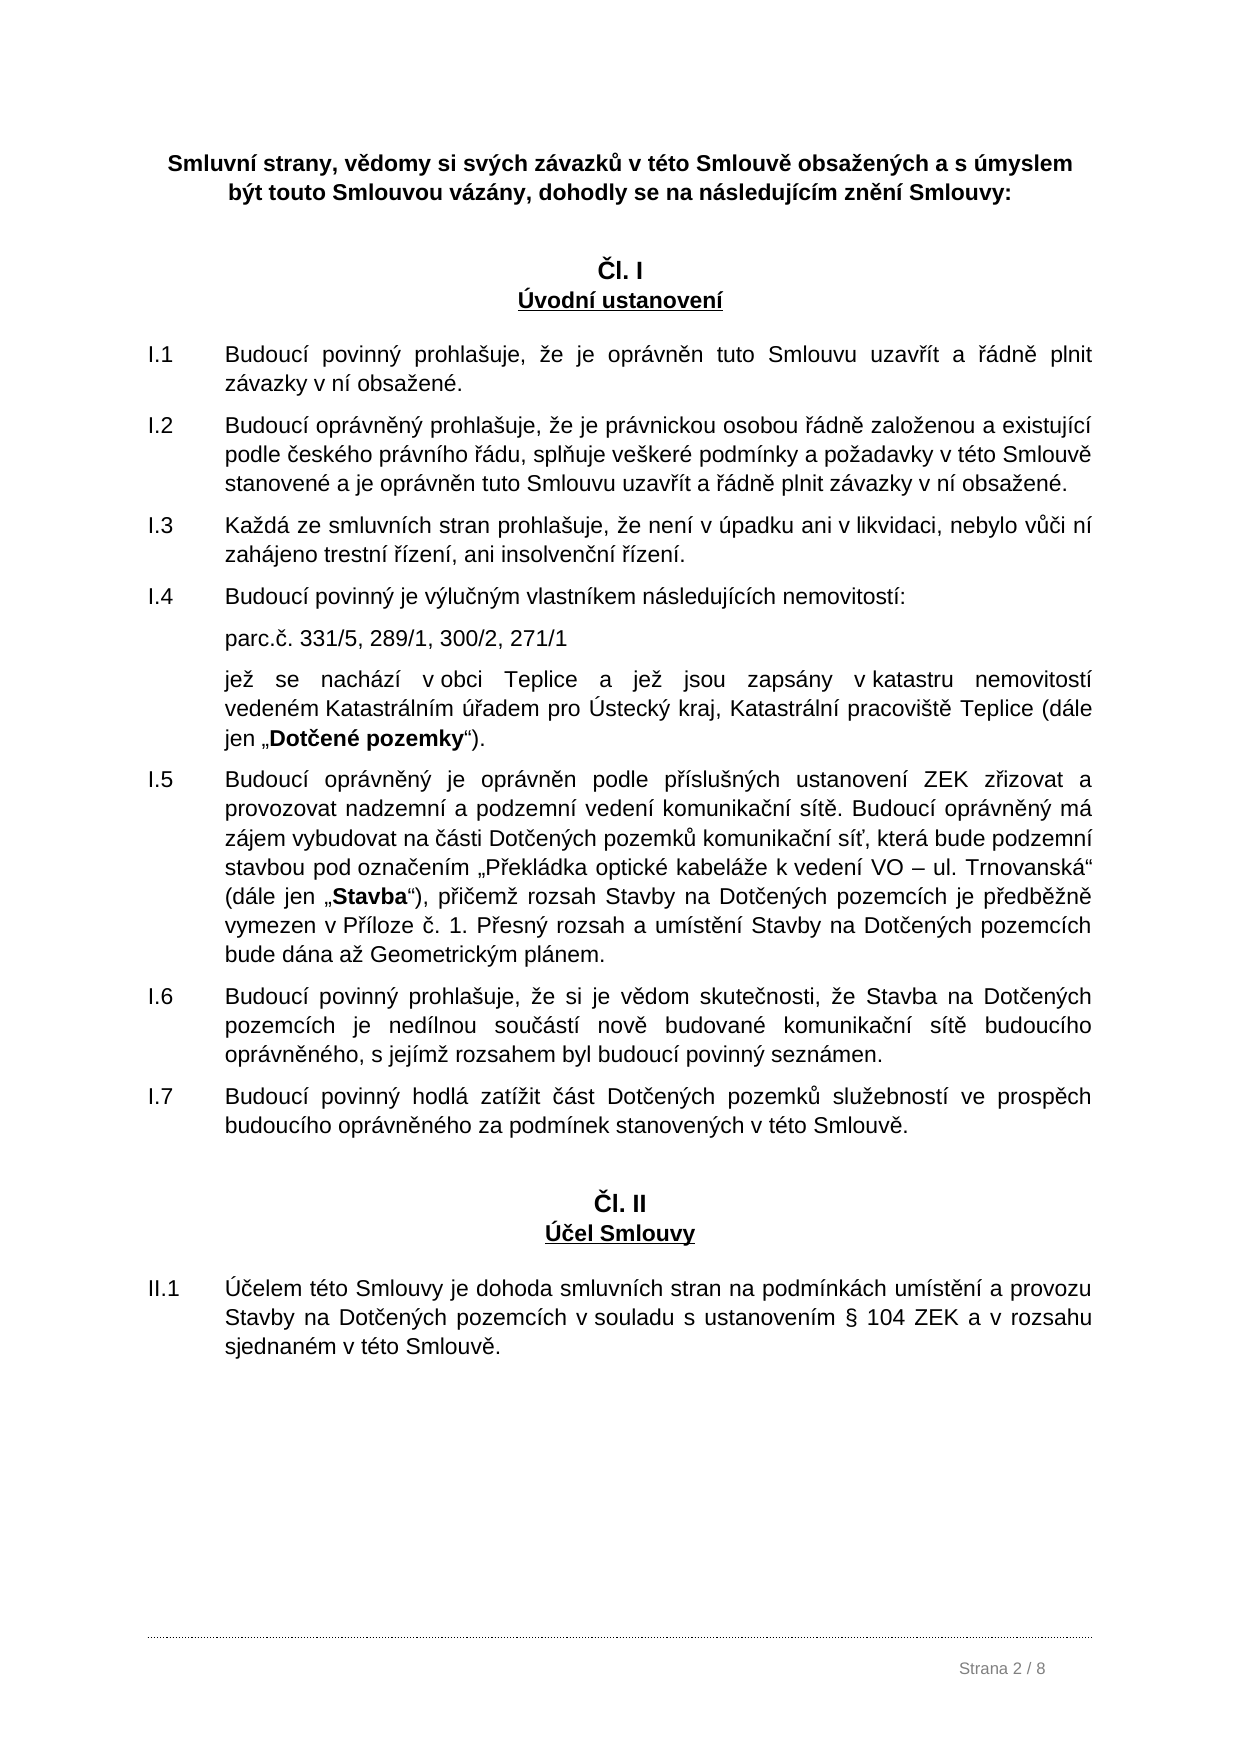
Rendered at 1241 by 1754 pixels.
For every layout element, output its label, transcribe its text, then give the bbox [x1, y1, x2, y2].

text Budoucí oprávněný prohlašuje, že je právnickou osobou řádně založenou a existující podle českého právního řádu, splňuje veškeré podmínky a požadavky v této Smlouvě stanovené a je oprávněn tuto Smlouvu uzavřít a řádně plnit závazky v ní obsažené. [148, 410, 1092, 498]
text Budoucí povinný prohlašuje, že si je vědom skutečnosti, že Stavba na Dotčených pozemcích je nedílnou součástí nově budované komunikační sítě budoucího oprávněného, s jejímž rozsahem byl budoucí povinný seznámen. [148, 981, 1092, 1068]
text Každá ze smluvních stran prohlašuje, že není v úpadku ani v likvidaci, nebylo vůči ní zahájeno trestní řízení, ani insolvenční řízení. [148, 510, 1092, 568]
text Budoucí povinný hodlá zatížit část Dotčených pozemků služebností ve prospěch budoucího oprávněného za podmínek stanovených v této Smlouvě. [148, 1081, 1092, 1139]
list jež se nachází v obci Teplice a jež jsou zapsány v katastru nemovitostí vedeném Katastrálním úřadem pro Ústecký kraj, Katastrální pracoviště Teplice (dále jen „Dotčené pozemky“). [224, 664, 1092, 752]
list parc.č. 331/5, 289/1, 300/2, 271/1 [224, 623, 1092, 652]
text Budoucí povinný prohlašuje, že je oprávněn tuto Smlouvu uzavřít a řádně plnit závazky v ní obsažené. [148, 339, 1092, 398]
text Budoucí oprávněný je oprávněn podle příslušných ustanovení ZEK zřizovat a provozovat nadzemní a podzemní vedení komunikační sítě. Budoucí oprávněný má zájem vybudovat na části Dotčených pozemků komunikační síť, která bude podzemní stavbou pod označením „Překládka optické kabeláže k vedení VO – ul. Trnovanská“ (dále jen „Stavba“), přičemž rozsah Stavby na Dotčených pozemcích je předběžně vymezen v Příloze č. 1. Přesný rozsah a umístění Stavby na Dotčených pozemcích bude dána až Geometrickým plánem. [148, 764, 1092, 968]
text Smluvní strany, vědomy si svých závazků v této Smlouvě obsažených a s úmyslem být touto Smlouvou vázány, dohodly se na následujícím znění Smlouvy: [148, 148, 1092, 206]
text Úvodní ustanovení [148, 256, 1092, 314]
text Budoucí povinný je výlučným vlastníkem následujících nemovitostí: [148, 581, 1092, 610]
text Účelem této Smlouvy je dohoda smluvních stran na podmínkách umístění a provozu Stavby na Dotčených pozemcích v souladu s ustanovením § 104 ZEK a v rozsahu sjednaném v této Smlouvě. [148, 1273, 1092, 1360]
text Účel Smlouvy [148, 1189, 1092, 1248]
